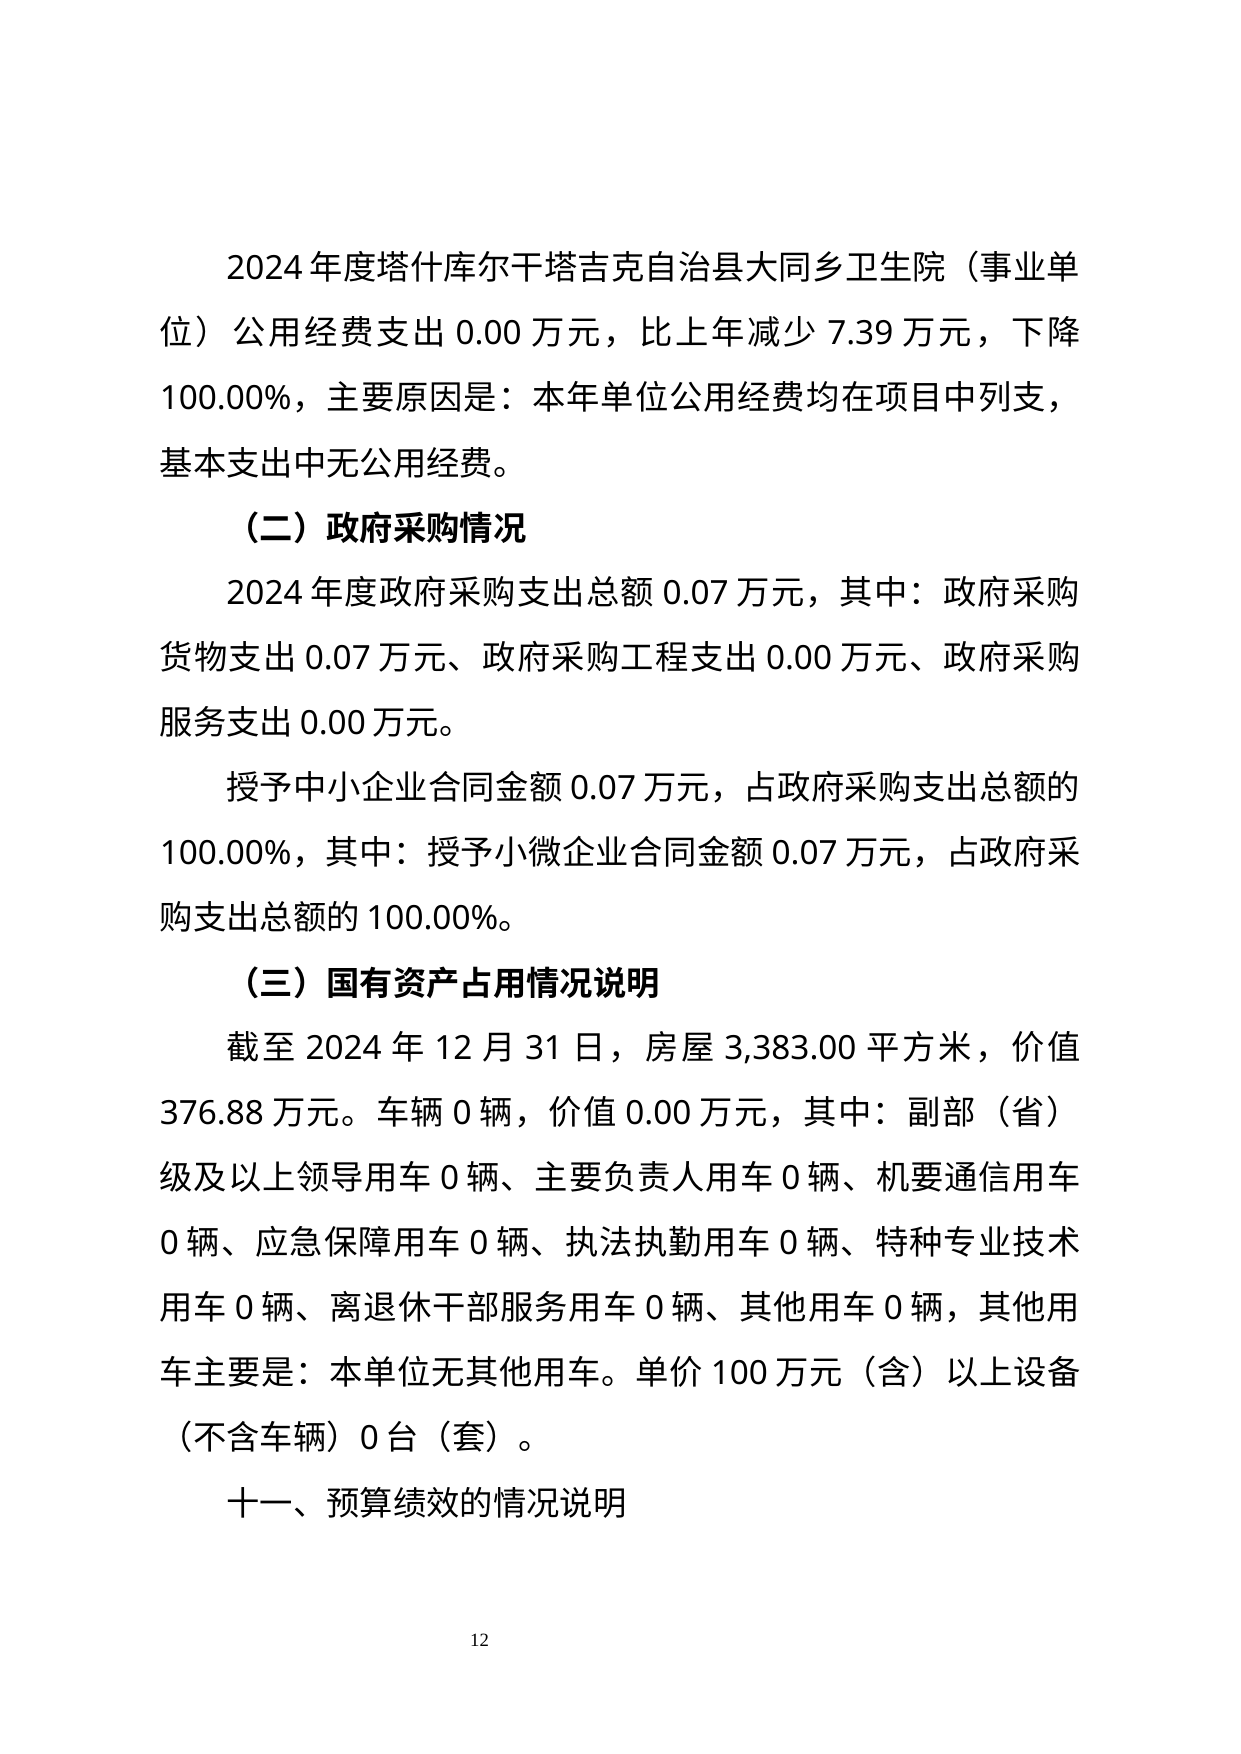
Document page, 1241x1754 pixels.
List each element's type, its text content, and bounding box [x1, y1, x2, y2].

text 2024年度政府采购支出总额0.07万元，其中：政府采购货物支出0.07万元、政府采购工程支出0.00万元、政府采购服务支出0.00万元。 [159, 558, 1081, 753]
text （二）政府采购情况 [159, 493, 1081, 558]
text 授予中小企业合同金额0.07万元，占政府采购支出总额的100.00%，其中：授予小微企业合同金额0.07万元，占政府采购支出总额的100.00%。 [159, 753, 1081, 948]
text 2024年度塔什库尔干塔吉克自治县大同乡卫生院（事业单位）公用经费支出0.00万元，比上年减少7.39万元，下降100.00%，主要原因是：本年单位公用经费均在项目中列支，基本支出中无公用经费。 [159, 233, 1081, 493]
text （三）国有资产占用情况说明 [159, 948, 1081, 1013]
text 十一、预算绩效的情况说明 [159, 1468, 1081, 1533]
text 截至2024年12月31日，房屋3,383.00平方米，价值376.88万元。车辆0辆，价值0.00万元，其中：副部（省）级及以上领导用车0辆、主要负责人用车0辆、机要通信用车0辆、应急保障用车0辆、执法执勤用车0辆、特种专业技术用车0辆、离退休干部服务用车0辆、其他用车0辆，其他用车主要是：本单位无其他用车。单价100万元（含）以上设备（不含车辆）0台（套）。 [159, 1013, 1081, 1468]
